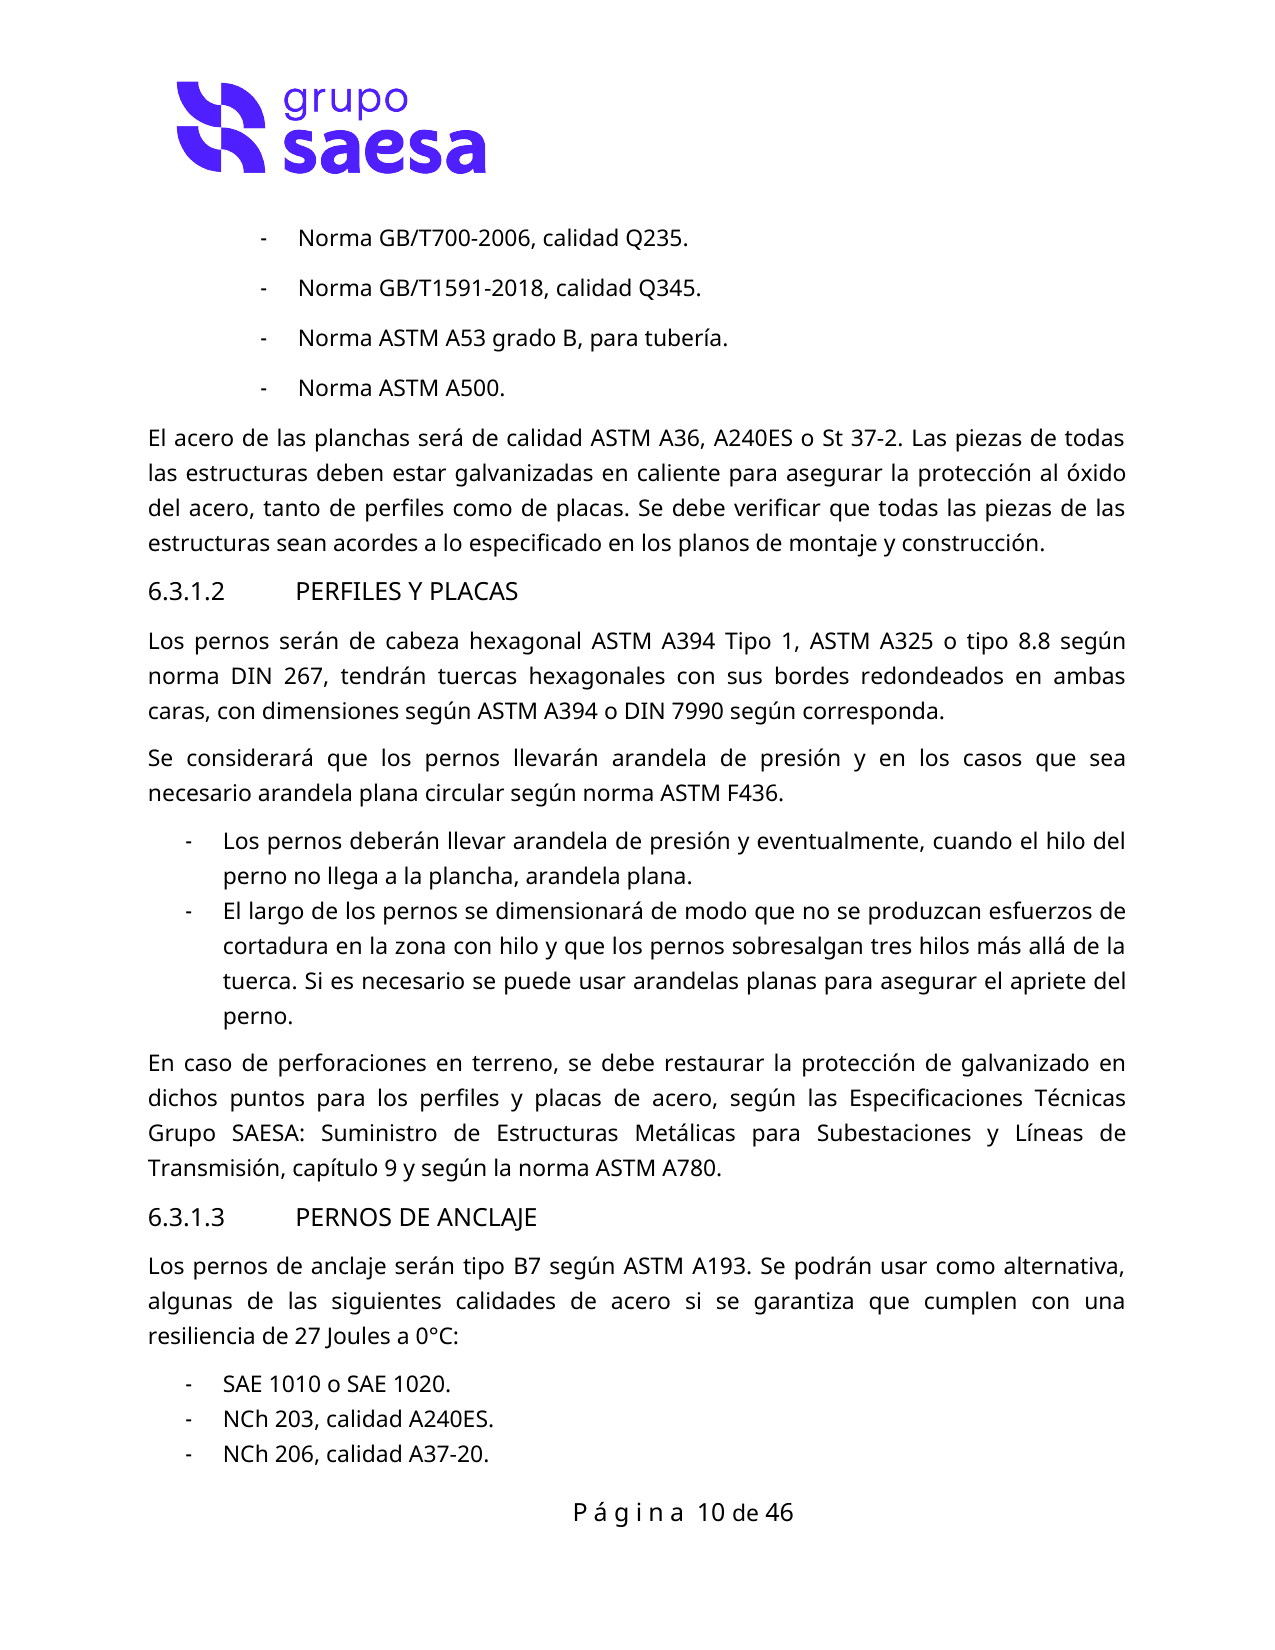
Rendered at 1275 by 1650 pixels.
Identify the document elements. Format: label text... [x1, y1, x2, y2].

list Norma ASTM A53 grado B, para tubería. [260, 321, 1127, 353]
subtitle PERFILES Y PLACAS [148, 574, 1127, 608]
text Los pernos serán de cabeza hexagonal ASTM A394 Tipo 1, ASTM A325 o tipo 8.8 según norma DIN 267, tendrán tuercas hexagonales con sus bordes redondeados en ambas caras, con dimensiones según ASTM A394 o DIN 7990 según corresponda. [148, 624, 1127, 726]
text El acero de las planchas será de calidad ASTM A36, A240ES o St 37-2. Las piezas de todas las estructuras deben estar galvanizadas en caliente para asegurar la protección al óxido del acero, tanto de perfiles como de placas. Se debe verificar que todas las piezas de las estructuras sean acordes a lo especificado en los planos de montaje y construcción. [148, 421, 1127, 558]
list Los pernos deberán llevar arandela de presión y eventualmente, cuando el hilo del perno no llega a la plancha, arandela plana. [185, 824, 1127, 891]
list El largo de los pernos se dimensionará de modo que no se produzcan esfuerzos de cortadura en la zona con hilo y que los pernos sobresalgan tres hilos más allá de la tuerca. Si es necesario se puede usar arandelas planas para asegurar el apriete del perno. [185, 894, 1127, 1031]
subtitle PERNOS DE ANCLAJE [148, 1199, 1127, 1234]
list SAE 1010 o SAE 1020. [185, 1368, 1127, 1399]
list Norma ASTM A500. [260, 371, 1127, 403]
text Se considerará que los pernos llevarán arandela de presión y en los casos que sea necesario arandela plana circular según norma ASTM F436. [148, 742, 1127, 808]
list Norma GB/T1591-2018, calidad Q345. [260, 271, 1127, 303]
list NCh 203, calidad A240ES. [185, 1403, 1127, 1434]
list NCh 206, calidad A37-20. [185, 1438, 1127, 1469]
text Los pernos de anclaje serán tipo B7 según ASTM A193. Se podrán usar como alternativa, algunas de las siguientes calidades de acero si se garantiza que cumplen con una resiliencia de 27 Joules a 0°C: [148, 1250, 1127, 1351]
list Norma GB/T700-2006, calidad Q235. [260, 221, 1127, 253]
text En caso de perforaciones en terreno, se debe restaurar la protección de galvanizado en dichos puntos para los perfiles y placas de acero, según las Especificaciones Técnicas Grupo SAESA: Suministro de Estructuras Metálicas para Subestaciones y Líneas de Transmisión, capítulo 9 y según la norma ASTM A780. [148, 1047, 1127, 1183]
